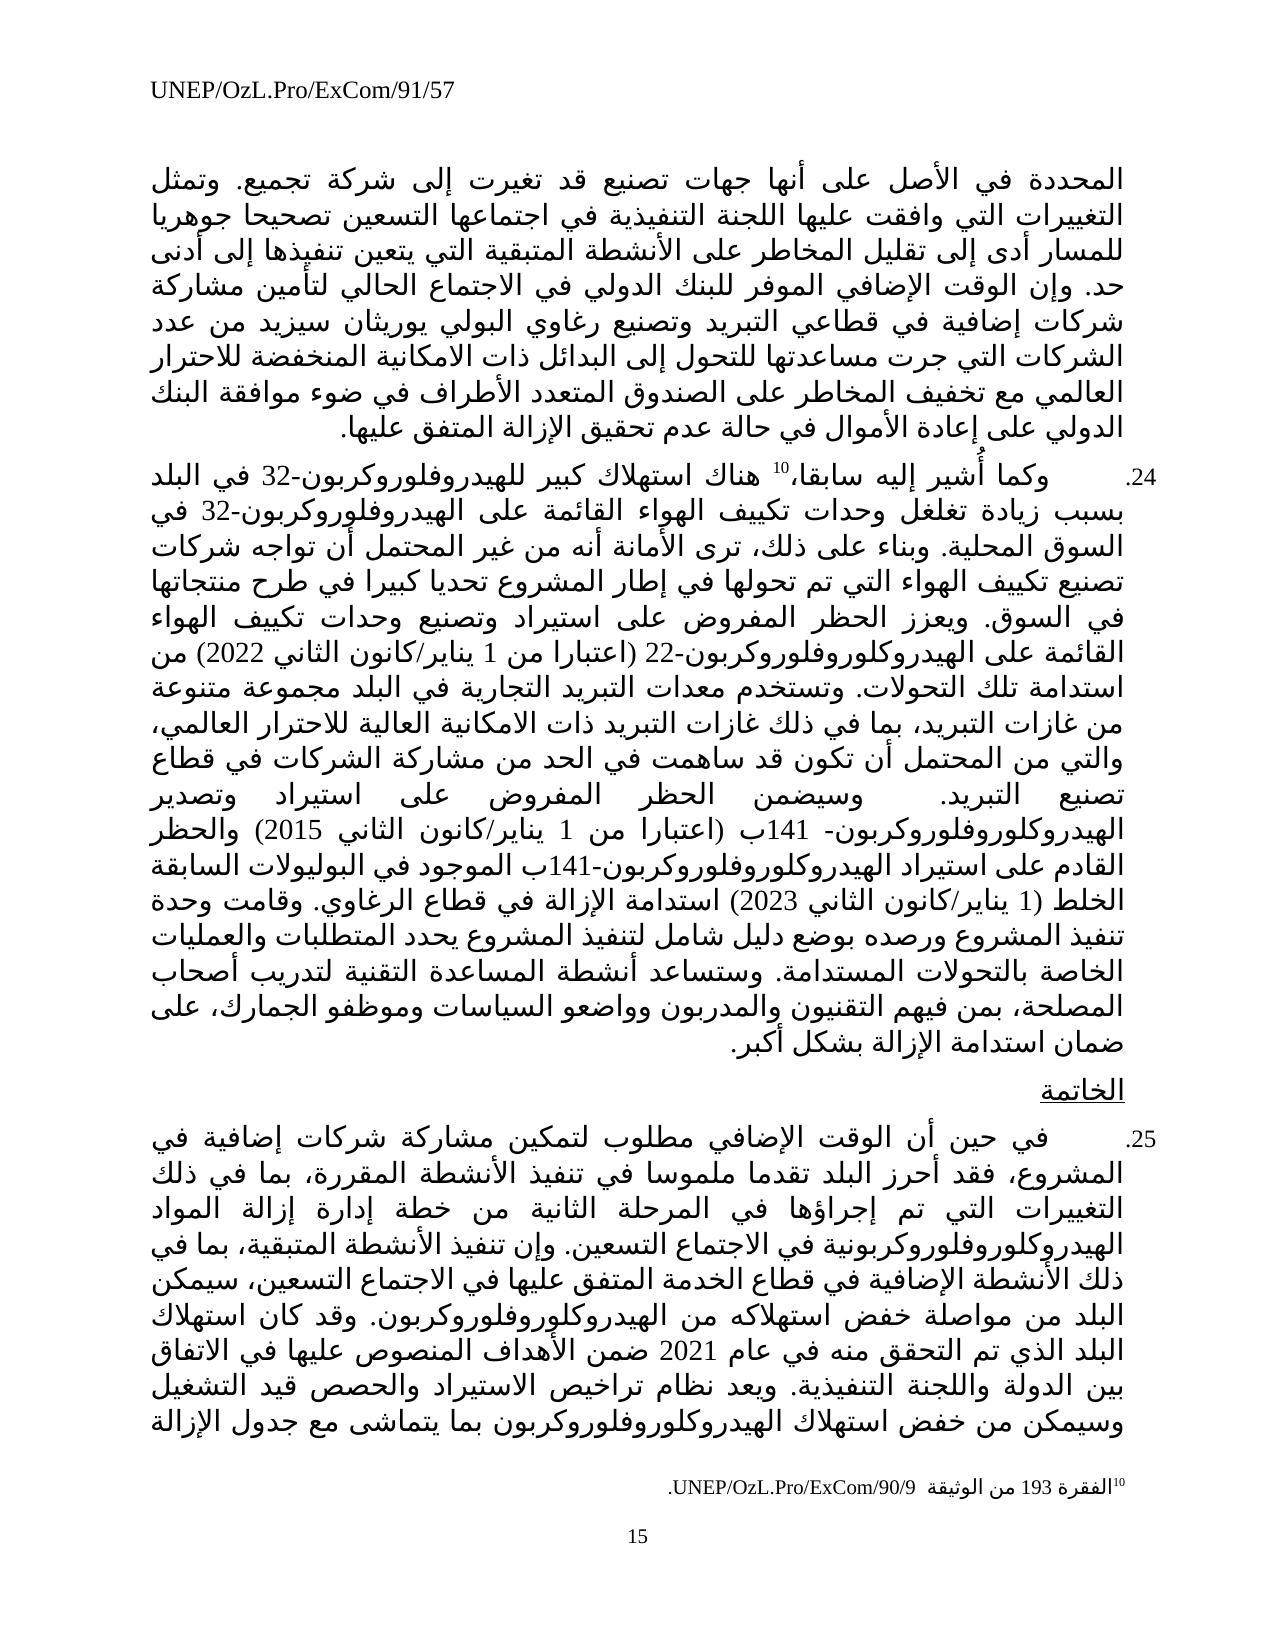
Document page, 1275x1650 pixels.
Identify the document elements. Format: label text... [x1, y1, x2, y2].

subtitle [150, 161, 1125, 444]
subtitle وكما أُشير إليه سابقا، هناك استهلاك كبير للهيدروفلوروكربون-32 في البلد بسبب زيادة تغلغل وحدات تكييف الهواء القائمة على الهيدروفلوروكربون-32 في السوق المحلية. وبناء على ذلك، ترى الأمانة أنه من غير المحتمل أن تواجه شركات تصنيع تكييف الهواء التي تم تحولها في إطار المشروع تحديا كبيرا في طرح منتجاتها في السوق. ويعزز الحظر المفروض على استيراد وتصنيع وحدات تكييف الهواء القائمة على الهيدروكلوروفلوروكربون-22 (اعتبارا من 1 يناير/كانون الثاني 2022) من استدامة تلك التحولات. وتستخدم معدات التبريد التجارية في البلد مجموعة متنوعة من غازات التبريد، بما في ذلك غازات التبريد ذات الامكانية العالية للاحترار العالمي، والتي من المحتمل أن تكون قد ساهمت في الحد من مشاركة الشركات في قطاع تصنيع التبريد. وسيضمن الحظر المفروض على استيراد وتصدير الهيدروكلوروفلوروكربون- 141ب (اعتبارا من 1 يناير/كانون الثاني 2015) والحظر القادم على استيراد الهيدروكلوروفلوروكربون-141ب الموجود في البوليولات السابقة الخلط (1 يناير/كانون الثاني 2023) استدامة الإزالة في قطاع الرغاوي. وقامت وحدة تنفيذ المشروع ورصده بوضع دليل شامل لتنفيذ المشروع يحدد المتطلبات والعمليات الخاصة بالتحولات المستدامة. وستساعد أنشطة المساعدة التقنية لتدريب أصحاب المصلحة، بمن فيهم التقنيون والمدربون وواضعو السياسات وموظفو الجمارك، على ضمان استدامة الإزالة بشكل أكبر. [150, 457, 1125, 1059]
subtitle الخاتمة [150, 1072, 1125, 1107]
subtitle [150, 1119, 1125, 1438]
